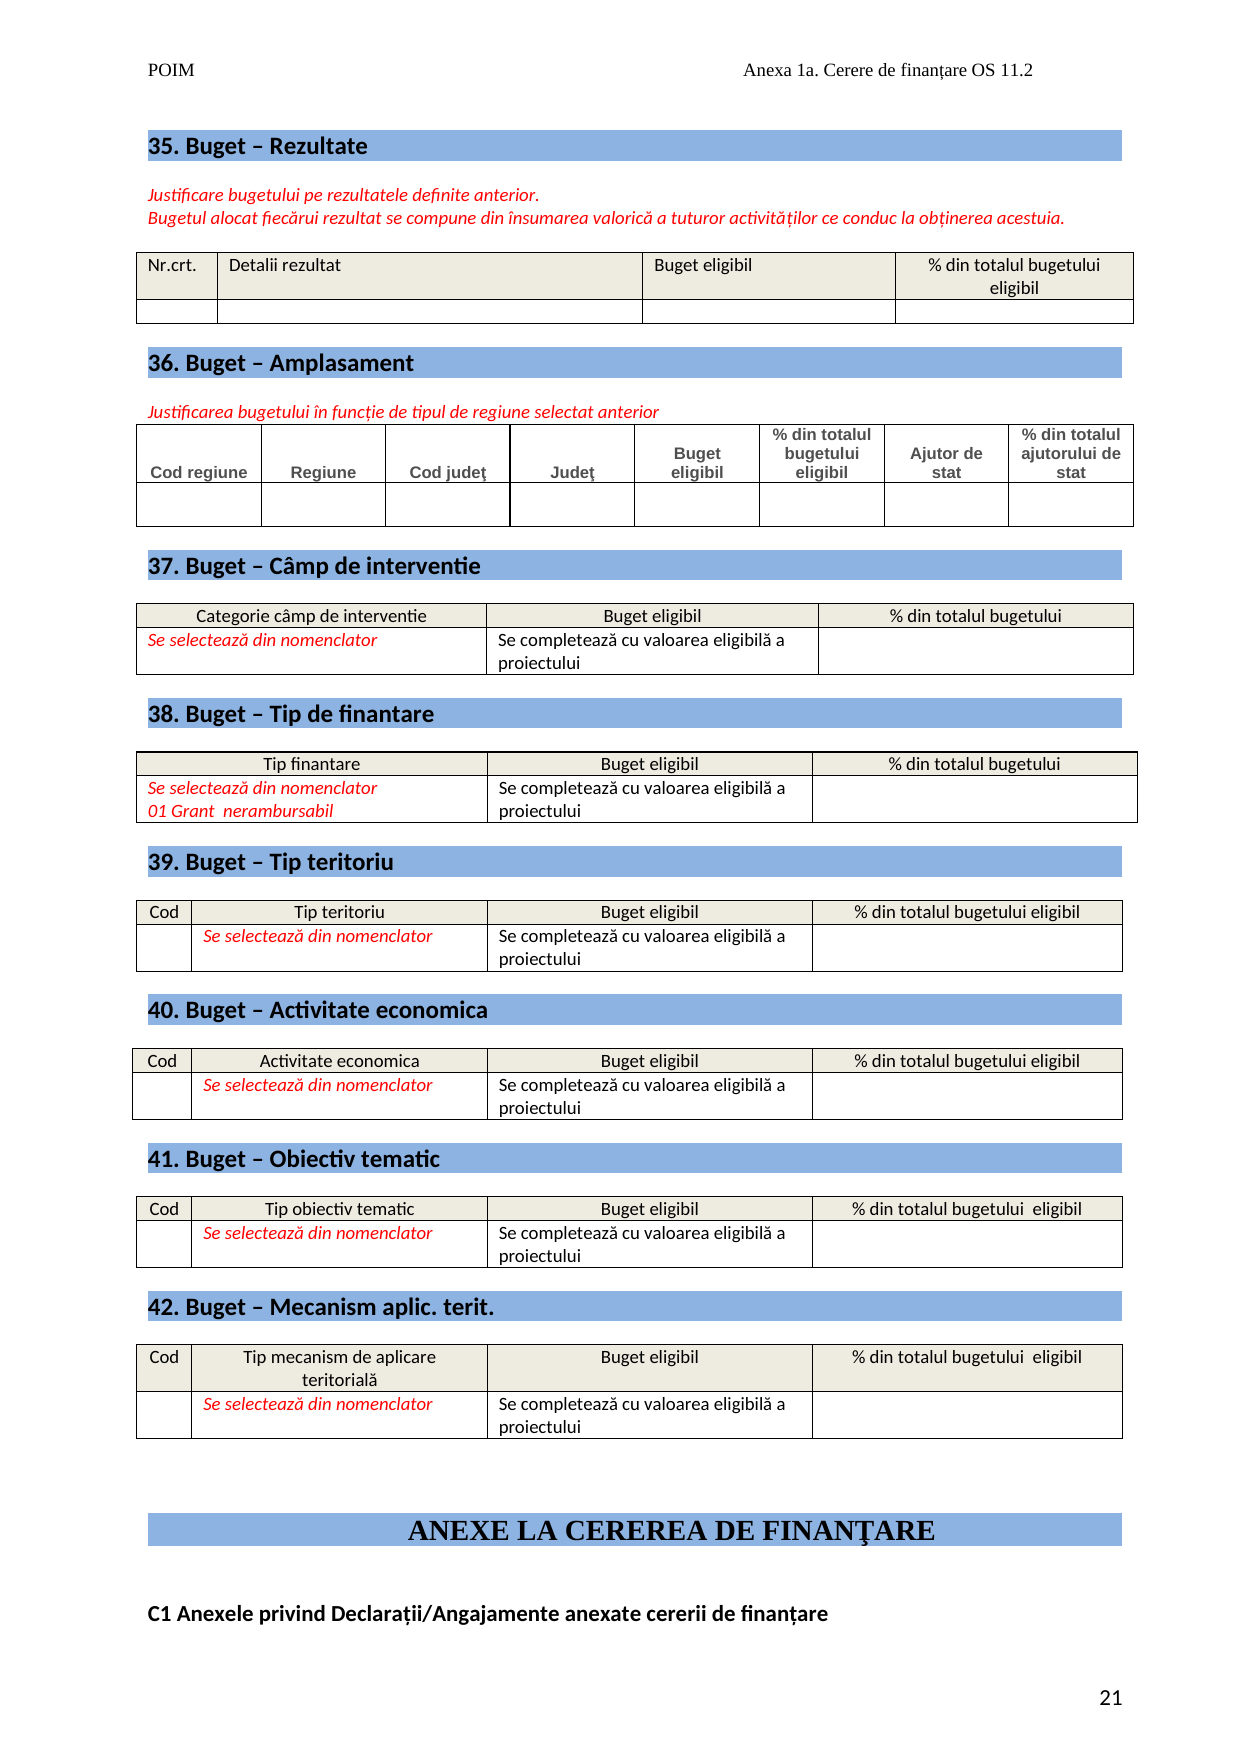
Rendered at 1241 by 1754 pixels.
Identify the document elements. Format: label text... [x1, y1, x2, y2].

table_cell Se completează cu valoarea eligibilă a proiectului [487, 628, 818, 674]
table_header Ajutor de stat [885, 425, 1008, 482]
table_cell Se selectează din nomenclator [192, 1073, 487, 1119]
table_header Cod [137, 901, 191, 924]
table_header Categorie câmp de interventie [137, 604, 486, 627]
table_cell [643, 300, 895, 323]
table_cell [819, 628, 1133, 674]
text Justificare bugetului pe rezultatele definite anterior. [148, 183, 1122, 206]
table_header % din totalul bugetului eligibil [813, 1049, 1122, 1072]
subtitle 36. Buget – Amplasament [148, 347, 1122, 378]
table_cell [386, 483, 509, 526]
table_cell [133, 1073, 191, 1119]
table_header % din totalul bugetului [819, 604, 1133, 627]
subtitle 39. Buget – Tip teritoriu [148, 846, 1122, 877]
table_cell [137, 483, 261, 526]
table_cell Se selectează din nomenclator [192, 925, 487, 971]
table_cell [218, 300, 642, 323]
table_header Activitate economica [192, 1049, 487, 1072]
table_cell [813, 1221, 1122, 1267]
table_header % din totalul bugetului [813, 753, 1137, 775]
subtitle ANEXE LA CEREREA DE FINANŢARE [148, 1513, 1122, 1546]
table_cell [635, 483, 759, 526]
table_header Tip mecanism de aplicare teritorială [192, 1345, 487, 1391]
table_header Judeţ [511, 425, 634, 482]
table_header Tip obiectiv tematic [192, 1197, 487, 1220]
table_cell Se completează cu valoarea eligibilă a proiectului [488, 1073, 812, 1119]
subtitle 35. Buget – Rezultate [148, 130, 1122, 161]
table_cell Se selectează din nomenclator [192, 1221, 487, 1267]
table_header Buget eligibil [488, 753, 812, 775]
table_header Nr.crt. [137, 253, 217, 299]
text Justificarea bugetului în funcție de tipul de regiune selectat anterior [148, 401, 1122, 423]
table_header % din totalul bugetului eligibil [896, 253, 1133, 299]
table_cell Se completează cu valoarea eligibilă a proiectului [488, 925, 812, 971]
table_cell Se completează cu valoarea eligibilă a proiectului [488, 1392, 812, 1438]
table_header Cod [133, 1049, 191, 1072]
table_header Buget eligibil [488, 1049, 812, 1072]
table_header Buget eligibil [488, 1197, 812, 1220]
table_cell Se selectează din nomenclator [192, 1392, 487, 1438]
table_header Buget eligibil [643, 253, 895, 299]
subtitle 41. Buget – Obiectiv tematic [148, 1143, 1122, 1173]
table_cell [885, 483, 1008, 526]
table_cell [137, 925, 191, 971]
table_header Cod judeţ [386, 425, 509, 482]
table_header Detalii rezultat [218, 253, 642, 299]
table_header Buget eligibil [488, 1345, 812, 1391]
table_cell [262, 483, 385, 526]
text C1 Anexele privind Declaraţii/Angajamente anexate cererii de finanțare [148, 1599, 1122, 1627]
table_header % din totalul bugetului eligibil [813, 901, 1122, 924]
table_header Cod [137, 1197, 191, 1220]
table_cell [813, 1073, 1122, 1119]
table_header Cod regiune [137, 425, 261, 482]
table_cell [1009, 483, 1133, 526]
table_header % din totalul bugetului eligibil [813, 1345, 1122, 1391]
table_cell [511, 483, 634, 526]
table_cell [896, 300, 1133, 323]
table_cell Se completează cu valoarea eligibilă a proiectului [488, 1221, 812, 1267]
table_cell [137, 300, 217, 323]
subtitle 40. Buget – Activitate economica [148, 994, 1122, 1025]
text Bugetul alocat fiecărui rezultat se compune din însumarea valorică a tuturor activităților ce conduc la obținerea acestuia. [148, 206, 1122, 229]
table_header Buget eligibil [488, 901, 812, 924]
table_header % din totalul bugetului eligibil [813, 1197, 1122, 1220]
table_cell [137, 1221, 191, 1267]
table_cell [137, 1392, 191, 1438]
table_cell Se completează cu valoarea eligibilă a proiectului [488, 776, 812, 822]
table_cell [813, 1392, 1122, 1438]
table_header % din totalul ajutorului de stat [1009, 425, 1133, 482]
table_header Buget eligibil [635, 425, 759, 482]
subtitle 38. Buget – Tip de finantare [148, 698, 1122, 728]
table_header Tip teritoriu [192, 901, 487, 924]
table_header Cod [137, 1345, 191, 1391]
table_cell [760, 483, 884, 526]
subtitle 37. Buget – Câmp de interventie [148, 550, 1122, 580]
table_cell [813, 925, 1122, 971]
subtitle 42. Buget – Mecanism aplic. terit. [148, 1291, 1122, 1321]
table_header Tip finantare [137, 753, 487, 775]
table_header Regiune [262, 425, 385, 482]
table_cell [813, 776, 1137, 822]
table_header Buget eligibil [487, 604, 818, 627]
table_cell Se selectează din nomenclator 01 Grant nerambursabil [137, 776, 487, 822]
table_cell Se selectează din nomenclator [137, 628, 486, 674]
table_header % din totalul bugetului eligibil [760, 425, 884, 482]
